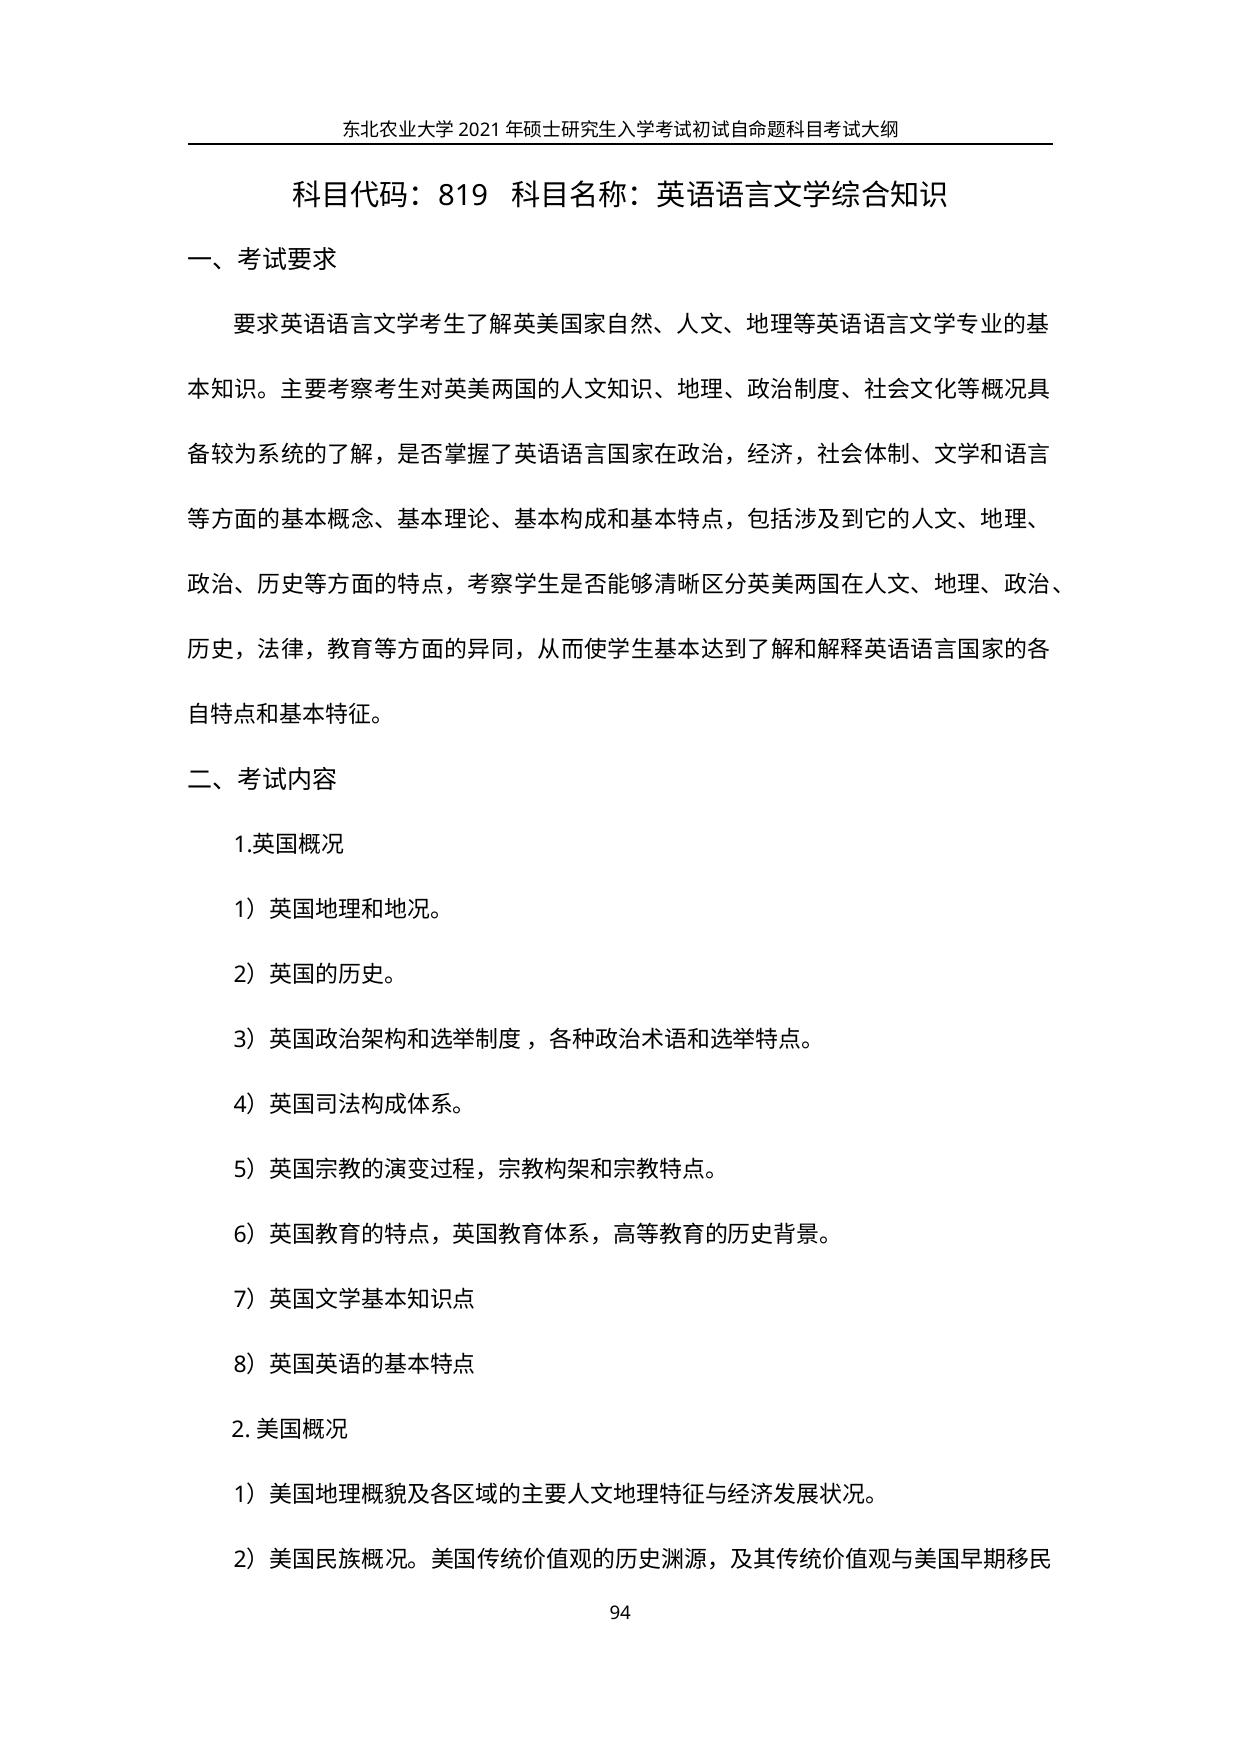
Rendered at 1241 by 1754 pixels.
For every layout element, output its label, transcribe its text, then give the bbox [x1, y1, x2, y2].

text 二、考试内容 [187, 745, 1053, 810]
text 6）英国教育的特点，英国教育体系，高等教育的历史背景。 [187, 1200, 1053, 1265]
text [187, 1525, 1053, 1590]
list 美国概况 [187, 1395, 1053, 1460]
text 1.英国概况 [187, 810, 1053, 875]
text 8）英国英语的基本特点 [187, 1330, 1053, 1395]
text 1）英国地理和地况。 [187, 875, 1053, 940]
text 要求英语语言文学考生了解英美国家自然、人文、地理等英语语言文学专业的基本知识。主要考察考生对英美两国的人文知识、地理、政治制度、社会文化等概况具备较为系统的了解，是否掌握了英语语言国家在政治，经济，社会体制、文学和语言等方面的基本概念、基本理论、基本构成和基本特点，包括涉及到它的人文、地理、政治、历史等方面的特点，考察学生是否能够清晰区分英美两国在人文、地理、政治、历史，法律，教育等方面的异同，从而使学生基本达到了解和解释英语语言国家的各自特点和基本特征。 [187, 290, 1053, 745]
text 1）美国地理概貌及各区域的主要人文地理特征与经济发展状况。 [187, 1460, 1053, 1525]
text 科目代码：819 科目名称：英语语言文学综合知识 [187, 160, 1053, 225]
text 3）英国政治架构和选举制度 ，各种政治术语和选举特点。 [187, 1005, 1053, 1070]
text 5）英国宗教的演变过程，宗教构架和宗教特点。 [187, 1135, 1053, 1200]
text 4）英国司法构成体系。 [187, 1070, 1053, 1135]
text 一、考试要求 [187, 225, 1053, 290]
text 2）英国的历史。 [187, 940, 1053, 1005]
text 7）英国文学基本知识点 [187, 1265, 1053, 1330]
